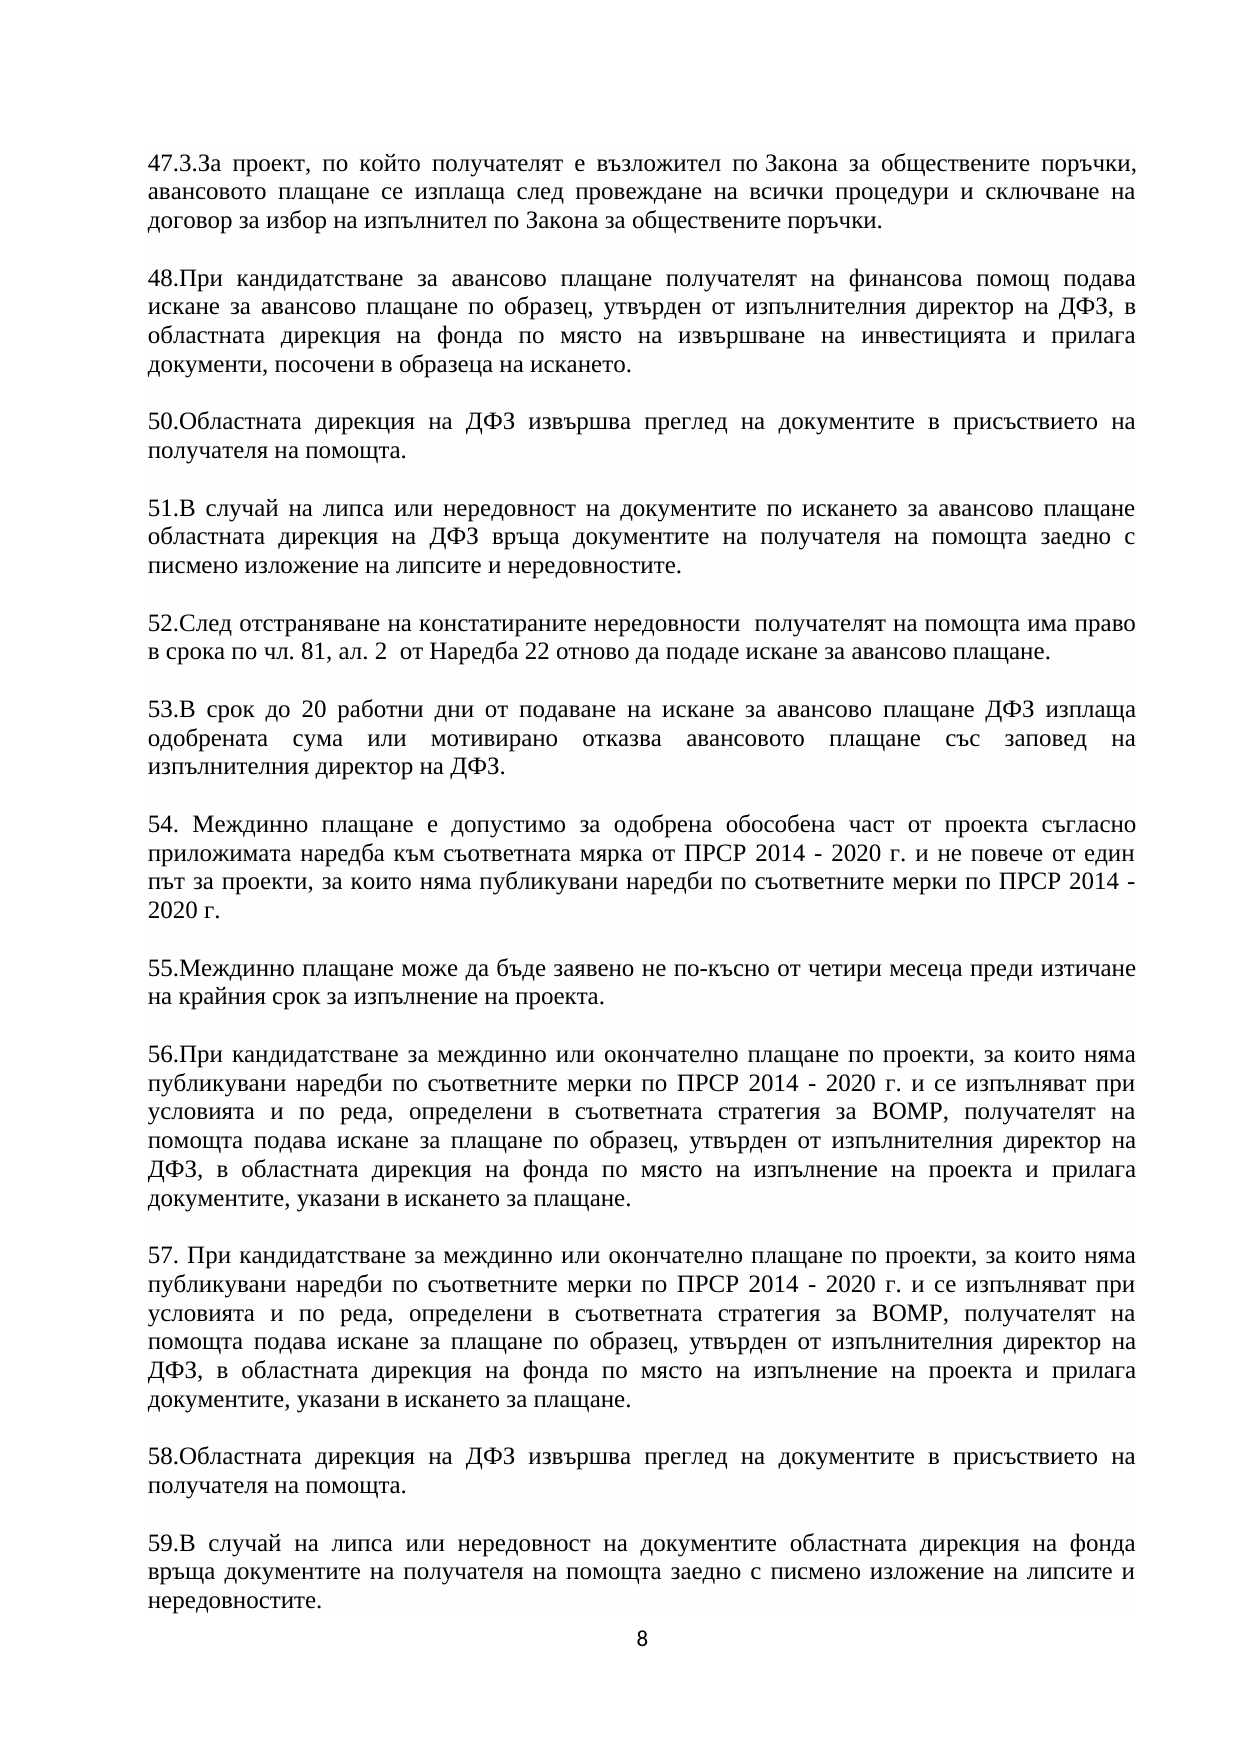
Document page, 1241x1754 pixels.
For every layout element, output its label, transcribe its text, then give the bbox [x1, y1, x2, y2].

text 47.3.За проект, по който получателят е възложител по Закона за обществените поръчки, авансовото плащане се изплаща след провеждане на всички процедури и сключване на договор за избор на изпълнител по Закона за обществените поръчки. [148, 148, 1137, 234]
text 58.Областната дирекция на ДФЗ извършва преглед на документите в присъствието на получателя на помощта. [148, 1441, 1137, 1499]
text 51.В случай на липса или нередовност на документите по искането за авансово плащане областната дирекция на ДФЗ връща документите на получателя на помощта заедно с писмено изложение на липсите и нередовностите. [148, 493, 1137, 579]
text 56.При кандидатстване за междинно или окончателно плащане по проекти, за които няма публикувани наредби по съответните мерки по ПРСР 2014 - 2020 г. и се изпълняват при условията и по реда, определени в съответната стратегия за ВОМР, получателят на помощта подава искане за плащане по образец, утвърден от изпълнителния директор на ДФЗ, в областната дирекция на фонда по място на изпълнение на проекта и прилага документите, указани в искането за плащане. [148, 1039, 1137, 1211]
text 57. При кандидатстване за междинно или окончателно плащане по проекти, за които няма публикувани наредби по съответните мерки по ПРСР 2014 - 2020 г. и се изпълняват при условията и по реда, определени в съответната стратегия за ВОМР, получателят на помощта подава искане за плащане по образец, утвърден от изпълнителния директор на ДФЗ, в областната дирекция на фонда по място на изпълнение на проекта и прилага документите, указани в искането за плащане. [148, 1240, 1137, 1413]
text 54. Междинно плащане е допустимо за одобрена обособена част от проекта съгласно приложимата наредба към съответната мярка от ПРСР 2014 - 2020 г. и не повече от един път за проекти, за които няма публикувани наредби по съответните мерки по ПРСР 2014 - 2020 г. [148, 809, 1137, 924]
text 48.При кандидатстване за авансово плащане получателят на финансова помощ подава искане за авансово плащане по образец, утвърден от изпълнителния директор на ДФЗ, в областната дирекция на фонда по място на извършване на инвестицията и прилага документи, посочени в образеца на искането. [148, 263, 1137, 378]
text 59.В случай на липса или нередовност на документите областната дирекция на фонда връща документите на получателя на помощта заедно с писмено изложение на липсите и нередовностите. [148, 1528, 1137, 1614]
text 50.Областната дирекция на ДФЗ извършва преглед на документите в присъствието на получателя на помощта. [148, 406, 1137, 464]
text 52.След отстраняване на констатираните нередовности получателят на помощта има право в срока по чл. 81, ал. 2 от Наредба 22 отново да подаде искане за авансово плащане. [148, 608, 1137, 665]
text 53.В срок до 20 работни дни от подаване на искане за авансово плащане ДФЗ изплаща одобрената сума или мотивирано отказва авансовото плащане със заповед на изпълнителния директор на ДФЗ. [148, 694, 1137, 780]
text 55.Междинно плащане може да бъде заявено не по-късно от четири месеца преди изтичане на крайния срок за изпълнение на проекта. [148, 953, 1137, 1010]
